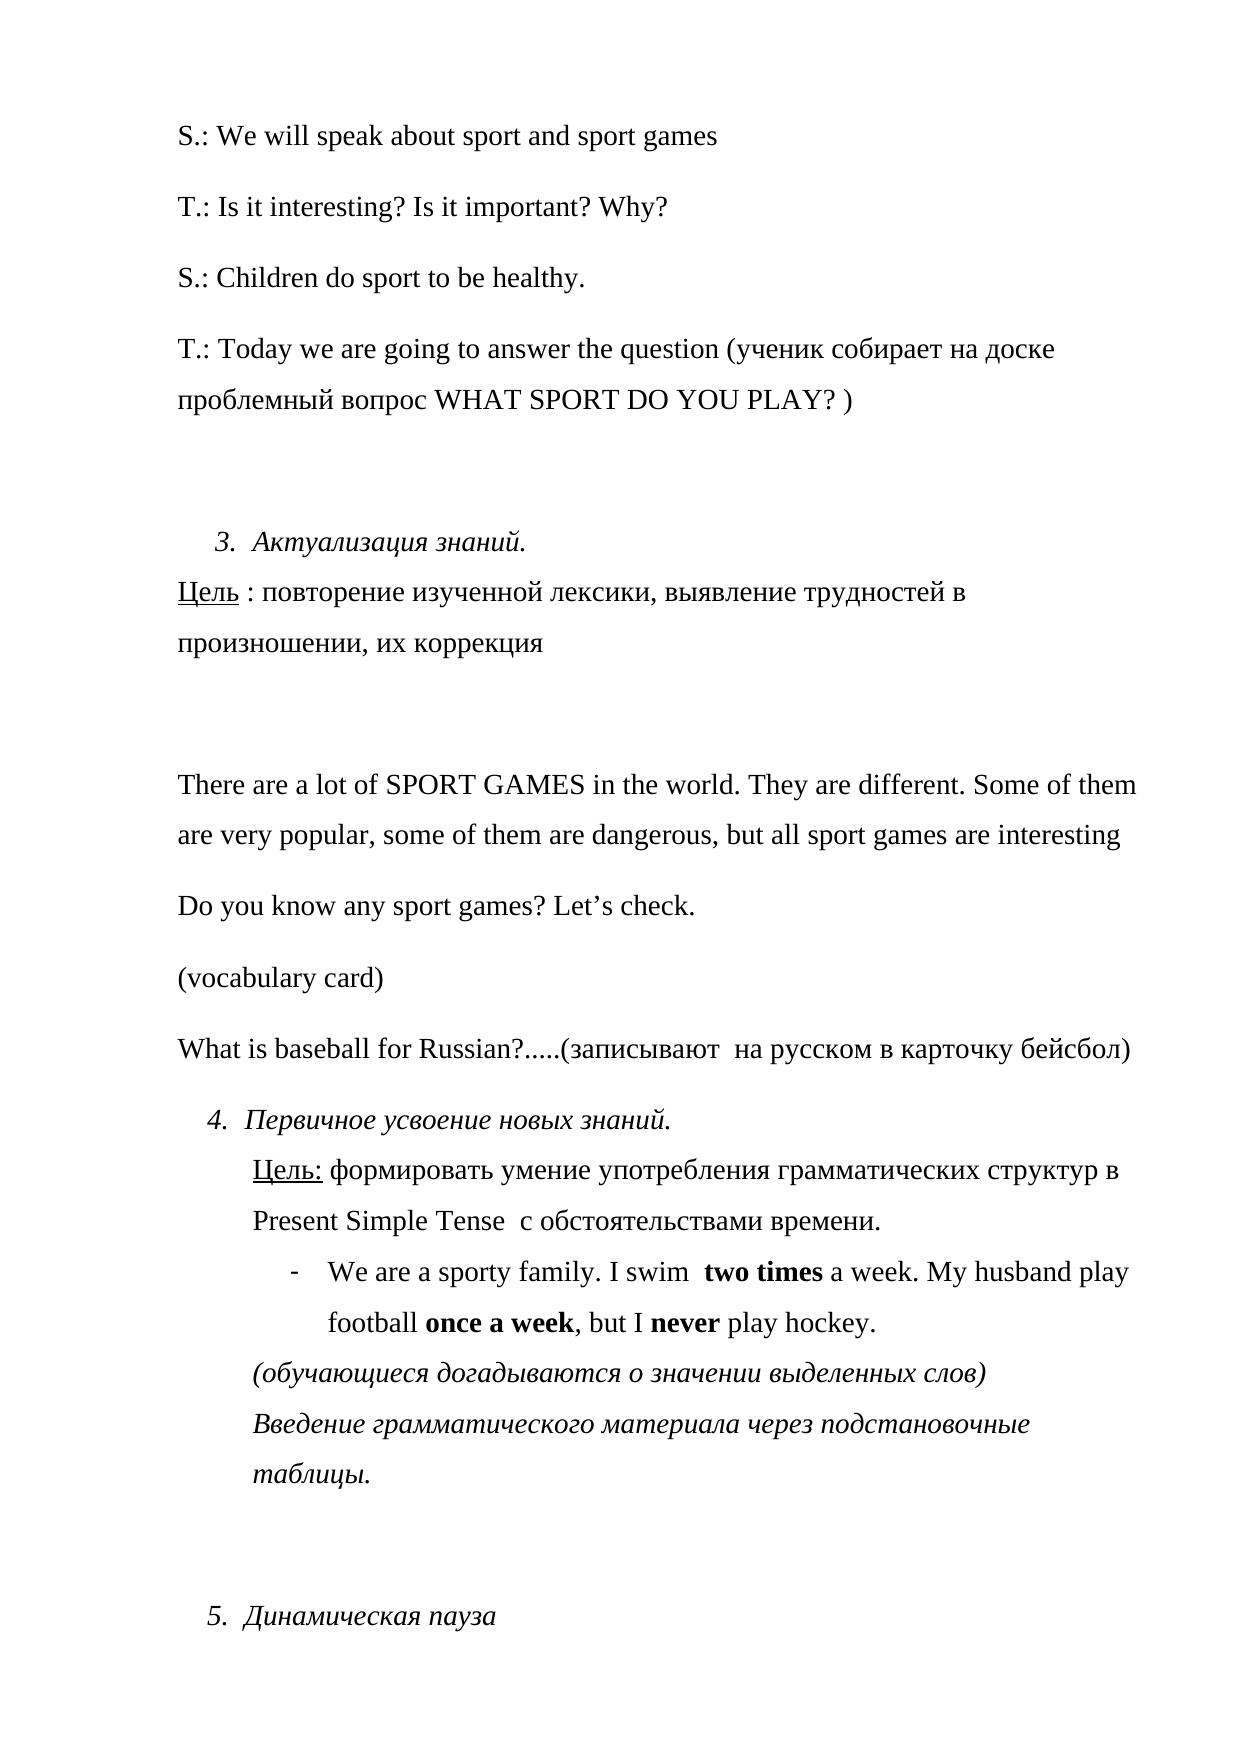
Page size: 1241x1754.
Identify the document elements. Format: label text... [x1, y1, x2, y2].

list (обучающиеся догадываются о значении выделенных слов) [252, 1356, 1152, 1389]
text T.: Today we are going to answer the question (ученик собирает на доске проблемный вопрос WHAT SPORT DO YOU PLAY? ) [177, 332, 1152, 415]
list Цель: формировать умение употребления грамматических структур в Present Simple Tense с обстоятельствами времени. [252, 1152, 1152, 1236]
text (vocabulary card) [177, 960, 1152, 993]
text What is baseball for Russian?.....(записывают на русском в карточку бейсбол) [177, 1031, 1152, 1064]
text S.: We will speak about sport and sport games [177, 118, 1152, 152]
text There are a lot of SPORT GAMES in the world. They are different. Some of them are very popular, some of them are dangerous, but all sport games are interesting [177, 767, 1152, 851]
list Первичное усвоение новых знаний. [207, 1102, 1152, 1136]
list Актуализация знаний. [215, 524, 1152, 558]
list We are a sporty family. I swim two times a week. My husband play football once a week, but I never play hockey. [290, 1253, 1152, 1339]
text S.: Children do sport to be healthy. [177, 260, 1152, 294]
text Цель : повторение изученной лексики, выявление трудностей в произношении, их коррекция [177, 574, 1152, 658]
text T.: Is it interesting? Is it important? Why? [177, 189, 1152, 223]
list Введение грамматического материала через подстановочные таблицы. [252, 1406, 1152, 1490]
list Динамическая пауза [207, 1598, 1152, 1632]
text Do you know any sport games? Let’s check. [177, 888, 1152, 922]
